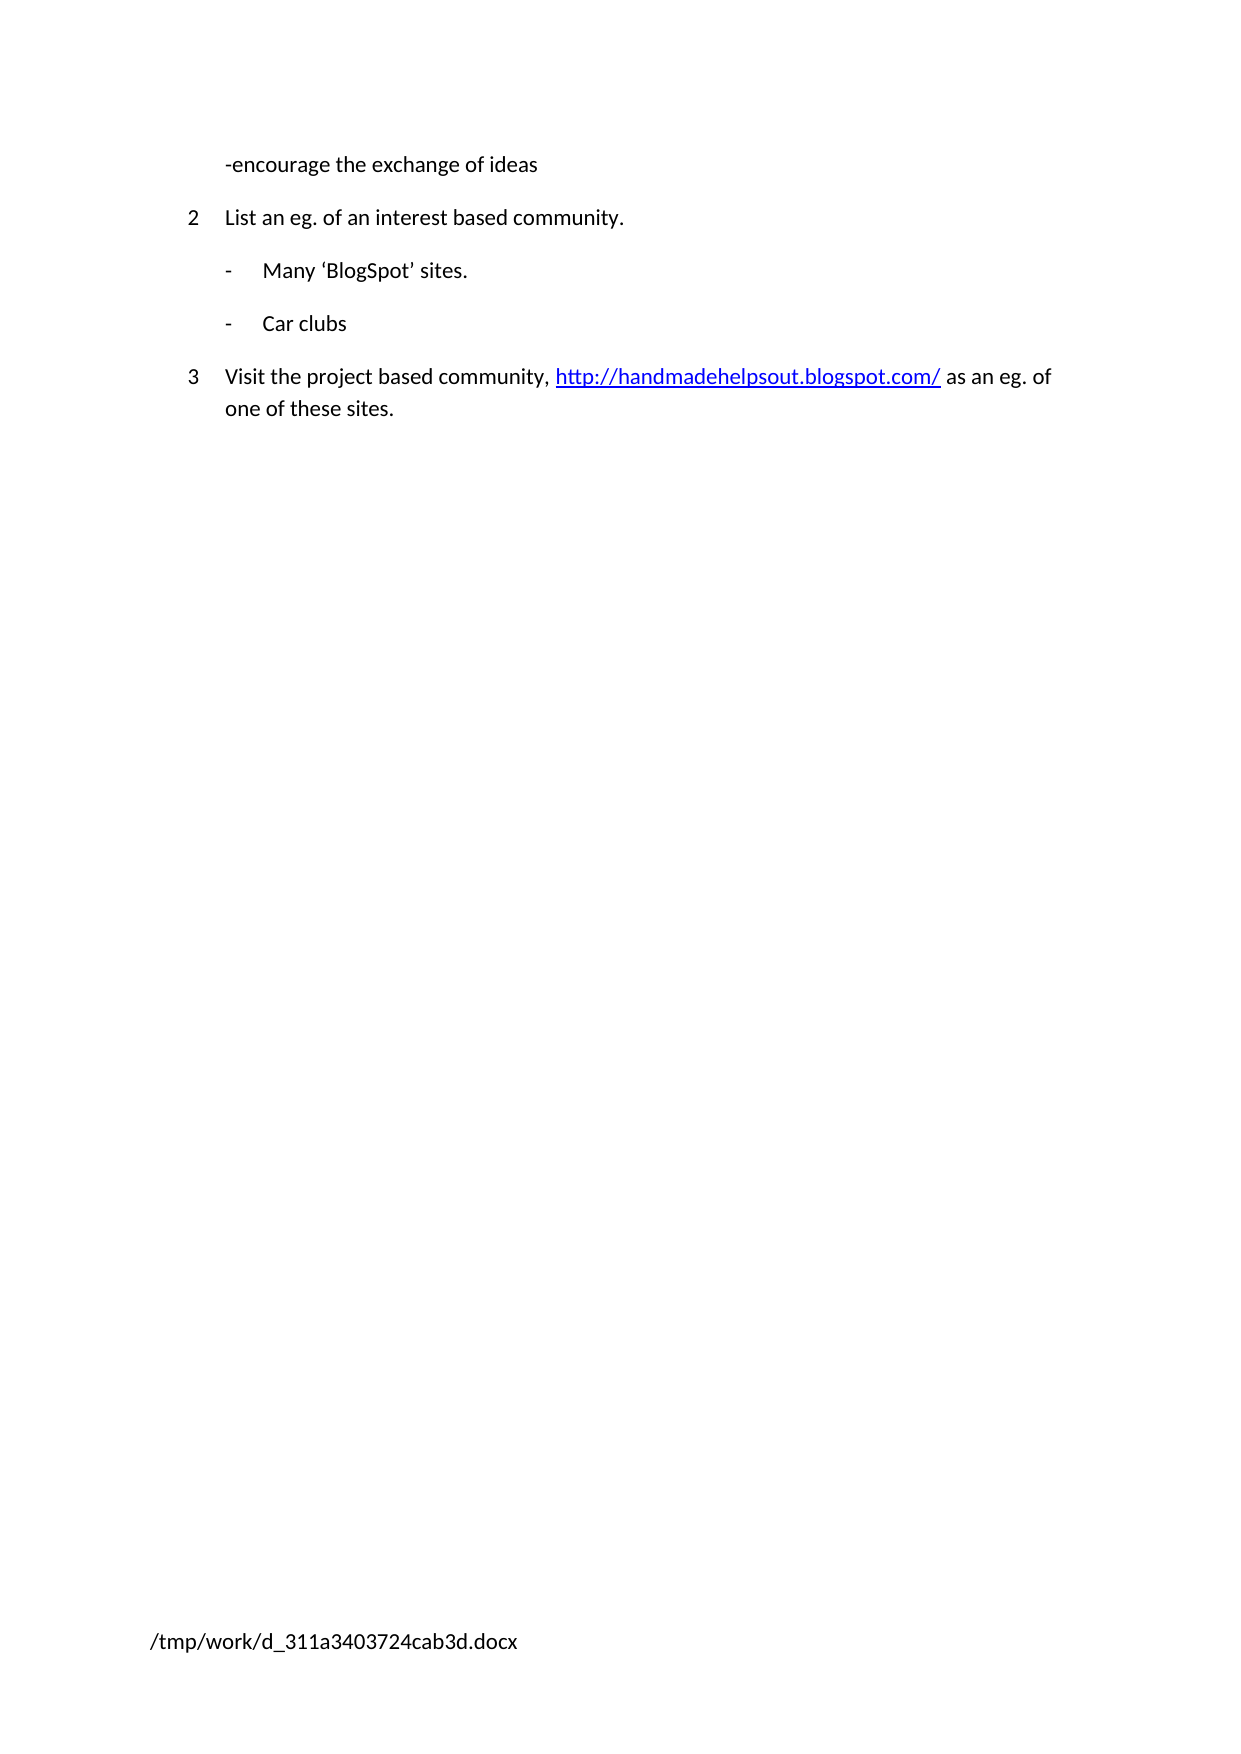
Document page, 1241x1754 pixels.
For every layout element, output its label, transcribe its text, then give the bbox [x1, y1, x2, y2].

list Many ‘BlogSpot’ sites. [225, 256, 1090, 284]
list Car clubs [225, 309, 1090, 337]
list List an eg. of an interest based community. [187, 203, 1090, 231]
list Visit the project based community, http://handmadehelpsout.blogspot.com/ as an eg. of one of these sites. [187, 362, 1090, 422]
list -encourage the exchange of ideas [225, 150, 1090, 178]
